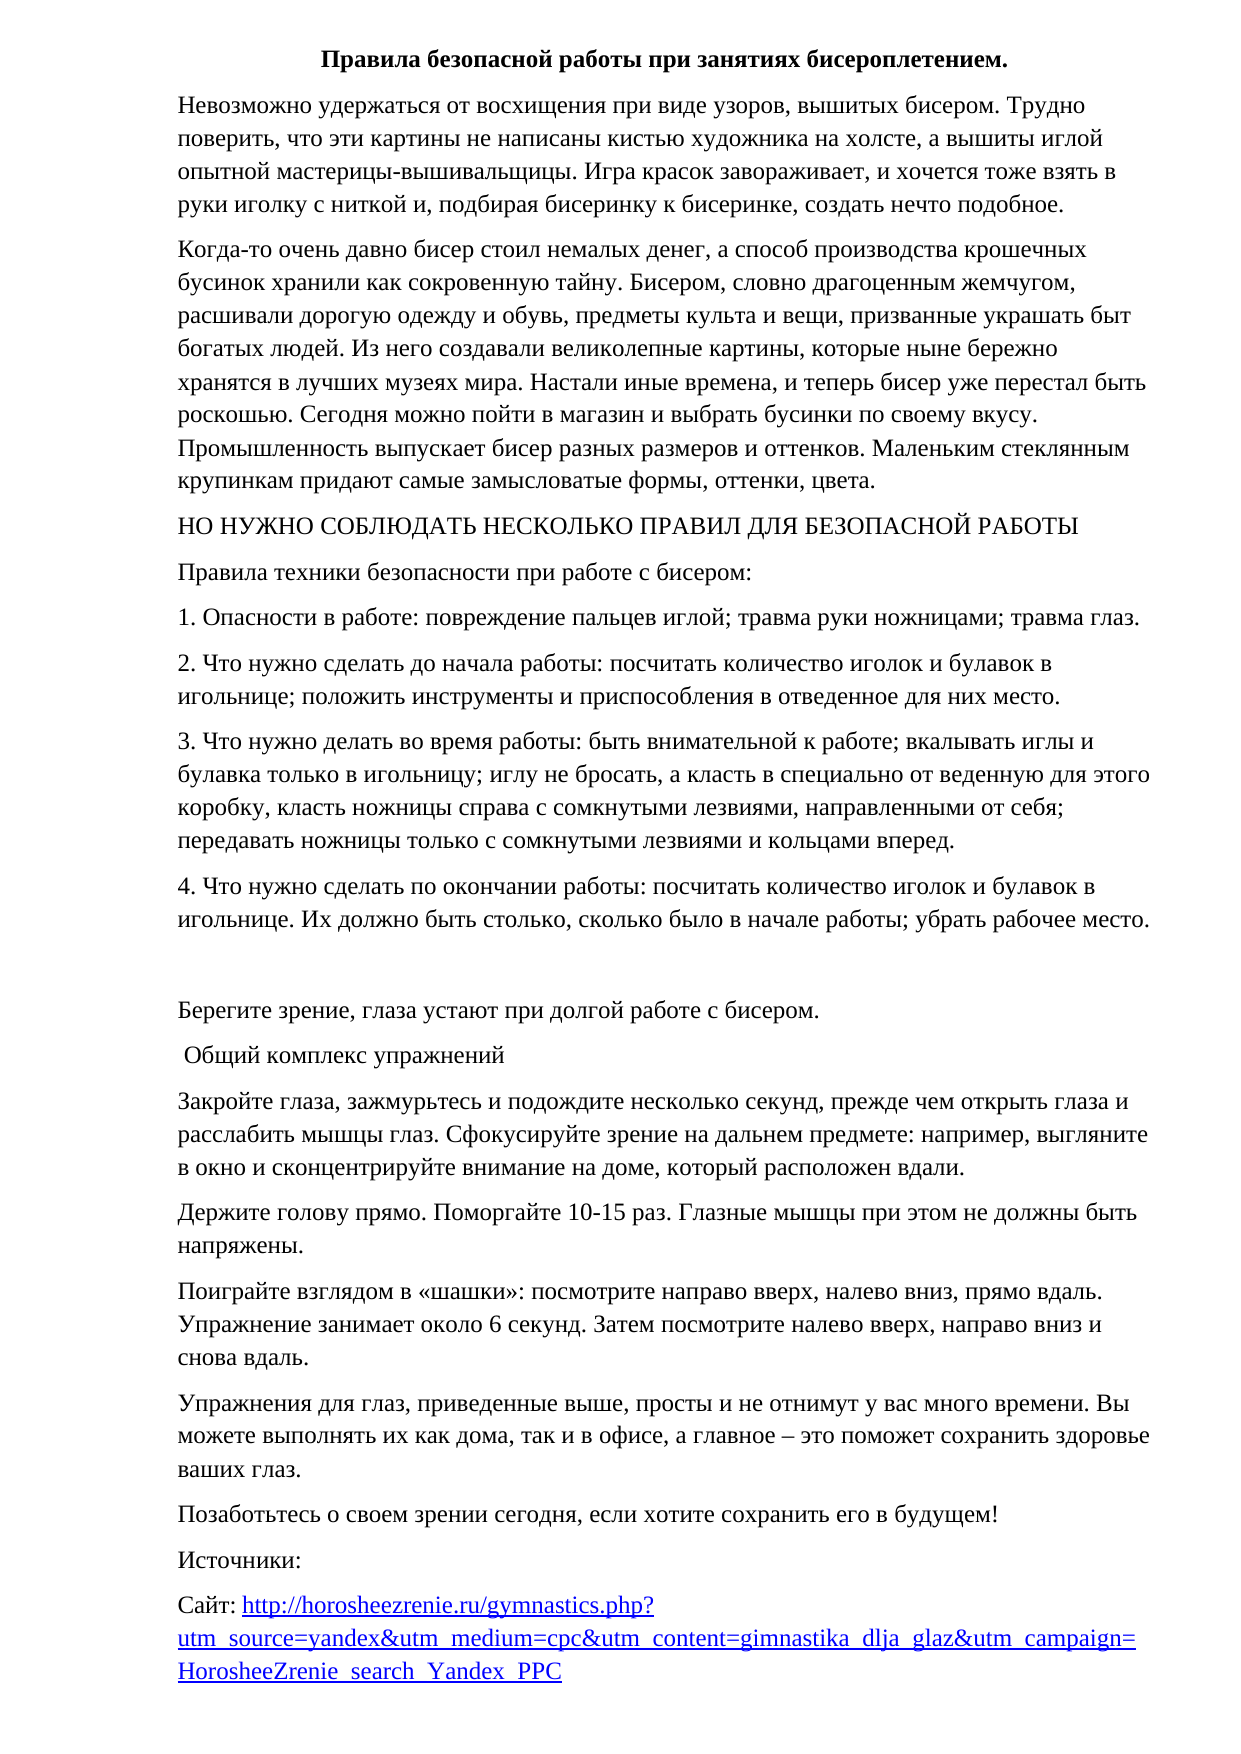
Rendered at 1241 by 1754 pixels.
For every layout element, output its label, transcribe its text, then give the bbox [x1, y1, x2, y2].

text Правила безопасной работы при занятиях бисероплетением. [177, 44, 1152, 73]
text Когда-то очень давно бисер стоил немалых денег, а способ производства крошечных бусинок хранили как сокровенную тайну. Бисером, словно драгоценным жемчугом, расшивали дорогую одежду и обувь, предметы культа и вещи, призванные украшать быт богатых людей. Из него создавали великолепные картины, которые ныне бережно хранятся в лучших музеях мира. Настали иные времена, и теперь бисер уже перестал быть роскошью. Сегодня можно пойти в магазин и выбрать бусинки по своему вкусу. Промышленность выпускает бисер разных размеров и оттенков. Маленьким стеклянным крупинкам придают самые замысловатые формы, оттенки, цвета. [177, 234, 1152, 494]
text Поиграйте взглядом в «шашки»: посмотрите направо вверх, налево вниз, прямо вдаль. Упражнение занимает около 6 секунд. Затем посмотрите налево вверх, направо вниз и снова вдаль. [177, 1276, 1152, 1371]
text Держите голову прямо. Поморгайте 10-15 раз. Глазные мышцы при этом не должны быть напряжены. [177, 1197, 1152, 1259]
text Сайт: http://horosheezrenie.ru/gymnastics.php?utm_source=yandex&utm_medium=cpc&utm_content=gimnastika_dlja_glaz&utm_campaign=HorosheeZrenie_search_Yandex_PPC [177, 1590, 1152, 1685]
text Невозможно удержаться от восхищения при виде узоров, вышитых бисером. Трудно поверить, что эти картины не написаны кистью художника на холсте, а вышиты иглой опытной мастерицы-вышивальщицы. Игра красок завораживает, и хочется тоже взять в руки иголку с ниткой и, подбирая бисеринку к бисеринке, создать нечто подобное. [177, 90, 1152, 218]
text 3. Что нужно делать во время работы: быть внимательной к работе; вкалывать иглы и булавка только в игольницу; иглу не бросать, а класть в специально от веденную для этого коробку, класть ножницы справа с сомкнутыми лезвиями, направленными от себя; передавать ножницы только с сомкнутыми лезвиями и кольцами вперед. [177, 726, 1152, 854]
text 4. Что нужно сделать по окончании работы: посчитать количество иголок и булавок в игольнице. Их должно быть столько, сколько было в начале работы; убрать рабочее место. [177, 871, 1152, 933]
text Общий комплекс упражнений [177, 1040, 1152, 1069]
text 2. Что нужно сделать до начала работы: посчитать количество иголок и булавок в игольнице; положить инструменты и приспособления в отведенное для них место. [177, 648, 1152, 709]
text Берегите зрение, глаза устают при долгой работе с бисером. [177, 995, 1152, 1024]
text Правила техники безопасности при работе с бисером: [177, 557, 1152, 585]
text Закройте глаза, зажмурьтесь и подождите несколько секунд, прежде чем открыть глаза и расслабить мышцы глаз. Сфокусируйте зрение на дальнем предмете: например, выгляните в окно и сконцентрируйте внимание на доме, который расположен вдали. [177, 1086, 1152, 1181]
text Позаботьтесь о своем зрении сегодня, если хотите сохранить его в будущем! [177, 1499, 1152, 1528]
text 1. Опасности в работе: повреждение пальцев иглой; травма руки ножницами; травма глаз. [177, 602, 1152, 631]
text Упражнения для глаз, приведенные выше, просты и не отнимут у вас много времени. Вы можете выполнять их как дома, так и в офисе, а главное – это поможет сохранить здоровье ваших глаз. [177, 1388, 1152, 1482]
text НО НУЖНО СОБЛЮДАТЬ НЕСКОЛЬКО ПРАВИЛ ДЛЯ БЕЗОПАСНОЙ РАБОТЫ [177, 511, 1152, 540]
text Источники: [177, 1545, 1152, 1573]
